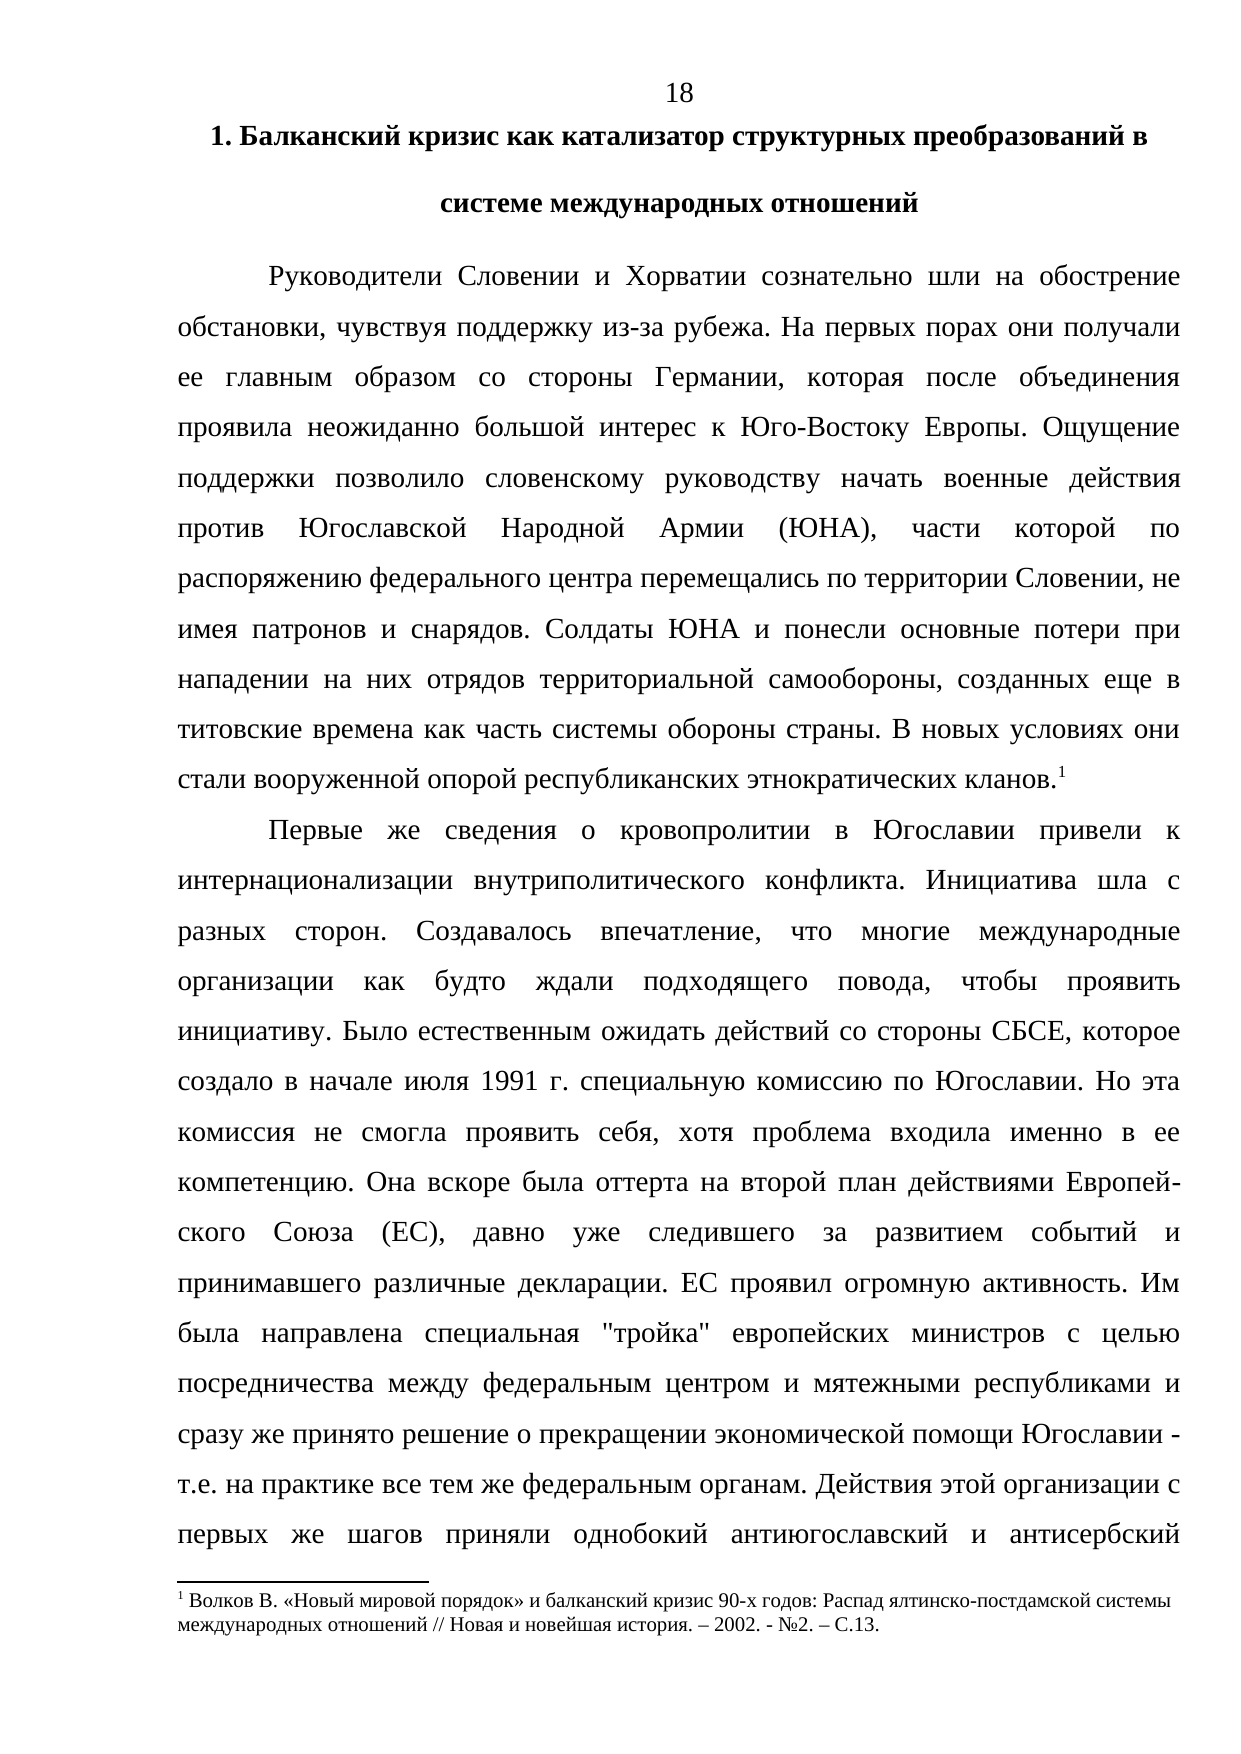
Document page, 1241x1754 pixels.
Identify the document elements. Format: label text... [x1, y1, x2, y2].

subtitle 1. Балканский кризис как катализатор структурных преобразований в системе международных отношений [177, 118, 1181, 219]
text Руководители Словении и Хорватии сознательно шли на обострение обстановки, чувствуя поддержку из-за рубежа. На первых порах они получали ее главным образом со стороны Германии, которая после объединения проявила неожиданно большой интерес к Юго-Востоку Европы. Ощущение поддержки позволило словенскому руководству начать военные действия против Югославской Народной Армии (ЮНА), части которой по распоряжению федерального центра перемещались по территории Словении, не имея патронов и снарядов. Солдаты ЮНА и понесли основные потери при нападении на них отрядов территориальной самообороны, созданных еще в титовские времена как часть системы обороны страны. В новых условиях они стали вооруженной опорой республиканских этнократических кланов. [177, 258, 1181, 795]
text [177, 812, 1181, 1550]
